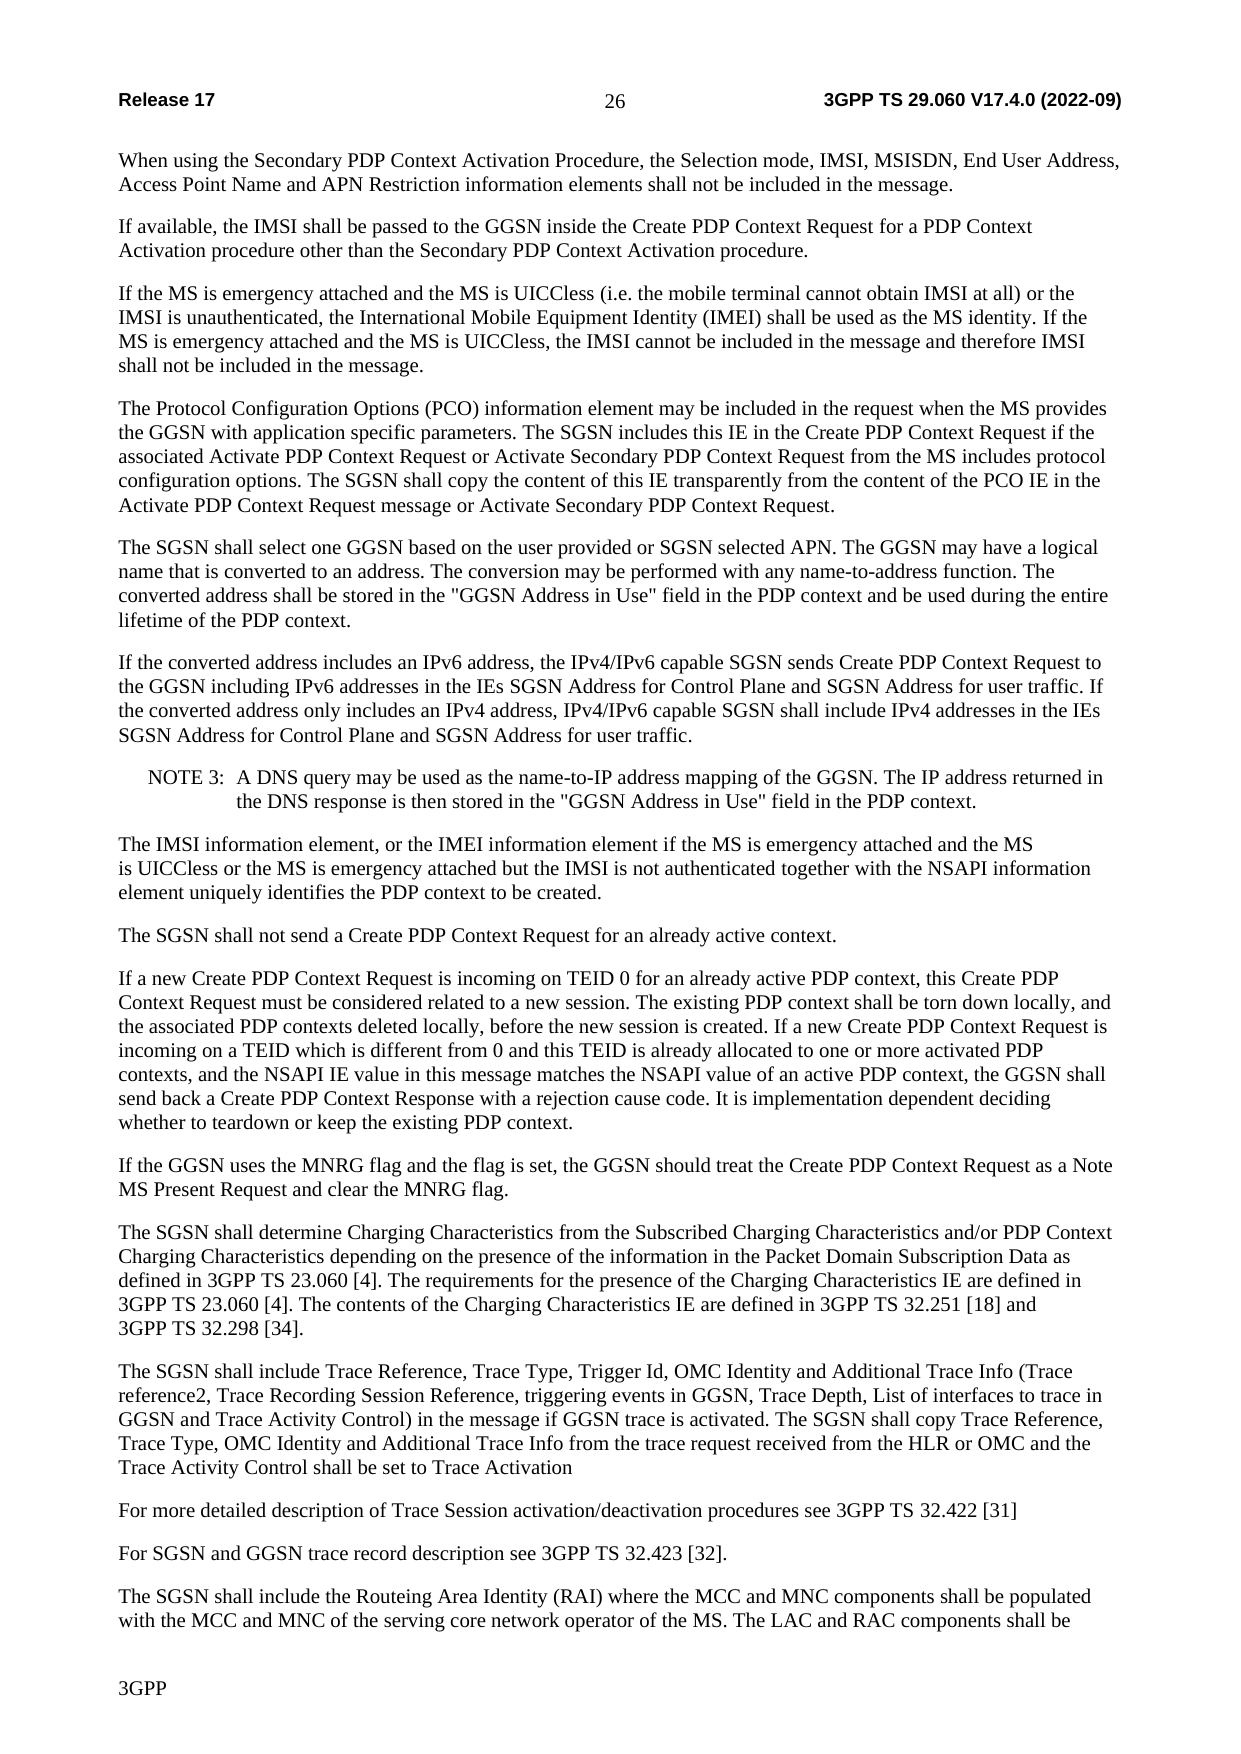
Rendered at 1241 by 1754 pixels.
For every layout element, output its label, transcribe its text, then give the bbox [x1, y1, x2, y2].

text For SGSN and GGSN trace record description see 3GPP TS 32.423 [32]. [118, 1541, 1122, 1565]
text The SGSN shall select one GGSN based on the user provided or SGSN selected APN. The GGSN may have a logical name that is converted to an address. The conversion may be performed with any name-to-address function. The converted address shall be stored in the "GGSN Address in Use" field in the PDP context and be used during the entire lifetime of the PDP context. [118, 535, 1122, 632]
text If the converted address includes an IPv6 address, the IPv4/IPv6 capable SGSN sends Create PDP Context Request to the GGSN including IPv6 addresses in the IEs SGSN Address for Control Plane and SGSN Address for user traffic. If the converted address only includes an IPv4 address, IPv4/IPv6 capable SGSN shall include IPv4 addresses in the IEs SGSN Address for Control Plane and SGSN Address for user traffic. [118, 650, 1122, 747]
text The Protocol Configuration Options (PCO) information element may be included in the request when the MS provides the GGSN with application specific parameters. The SGSN includes this IE in the Create PDP Context Request if the associated Activate PDP Context Request or Activate Secondary PDP Context Request from the MS includes protocol configuration options. The SGSN shall copy the content of this IE transparently from the content of the PCO IE in the Activate PDP Context Request message or Activate Secondary PDP Context Request. [118, 396, 1122, 517]
text The SGSN shall determine Charging Characteristics from the Subscribed Charging Characteristics and/or PDP Context Charging Characteristics depending on the presence of the information in the Packet Domain Subscription Data as defined in 3GPP TS 23.060 [4]. The requirements for the presence of the Charging Characteristics IE are defined in 3GPP TS 23.060 [4]. The contents of the Charging Characteristics IE are defined in 3GPP TS 32.251 [18] and 3GPP TS 32.298 [34]. [118, 1220, 1122, 1340]
text If a new Create PDP Context Request is incoming on TEID 0 for an already active PDP context, this Create PDP Context Request must be considered related to a new session. The existing PDP context shall be torn down locally, and the associated PDP contexts deleted locally, before the new session is created. If a new Create PDP Context Request is incoming on a TEID which is different from 0 and this TEID is already allocated to one or more activated PDP contexts, and the NSAPI IE value in this message matches the NSAPI value of an active PDP context, the GGSN shall send back a Create PDP Context Response with a rejection cause code. It is implementation dependent deciding whether to teardown or keep the existing PDP context. [118, 966, 1122, 1134]
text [118, 1584, 1122, 1632]
text If available, the IMSI shall be passed to the GGSN inside the Create PDP Context Request for a PDP Context Activation procedure other than the Secondary PDP Context Activation procedure. [118, 214, 1122, 262]
text If the MS is emergency attached and the MS is UICCless (i.e. the mobile terminal cannot obtain IMSI at all) or the IMSI is unauthenticated, the International Mobile Equipment Identity (IMEI) shall be used as the MS identity. If the MS is emergency attached and the MS is UICCless, the IMSI cannot be included in the message and therefore IMSI shall not be included in the message. [118, 281, 1122, 377]
text The SGSN shall not send a Create PDP Context Request for an already active context. [118, 923, 1122, 947]
text The IMSI information element, or the IMEI information element if the MS is emergency attached and the MS is UICCless or the MS is emergency attached but the IMSI is not authenticated together with the NSAPI information element uniquely identifies the PDP context to be created. [118, 832, 1122, 904]
text When using the Secondary PDP Context Activation Procedure, the Selection mode, IMSI, MSISDN, End User Address, Access Point Name and APN Restriction information elements shall not be included in the message. [118, 147, 1122, 196]
text The SGSN shall include Trace Reference, Trace Type, Trigger Id, OMC Identity and Additional Trace Info (Trace reference2, Trace Recording Session Reference, triggering events in GGSN, Trace Depth, List of interfaces to trace in GGSN and Trace Activity Control) in the message if GGSN trace is activated. The SGSN shall copy Trace Reference, Trace Type, OMC Identity and Additional Trace Info from the trace request received from the HLR or OMC and the Trace Activity Control shall be set to Trace Activation [118, 1359, 1122, 1479]
text For more detailed description of Trace Session activation/deactivation procedures see 3GPP TS 32.422 [31] [118, 1498, 1122, 1522]
text NOTE 3: A DNS query may be used as the name-to-IP address mapping of the GGSN. The IP address returned in the DNS response is then stored in the "GGSN Address in Use" field in the PDP context. [148, 765, 1122, 813]
text If the GGSN uses the MNRG flag and the flag is set, the GGSN should treat the Create PDP Context Request as a Note MS Present Request and clear the MNRG flag. [118, 1153, 1122, 1201]
